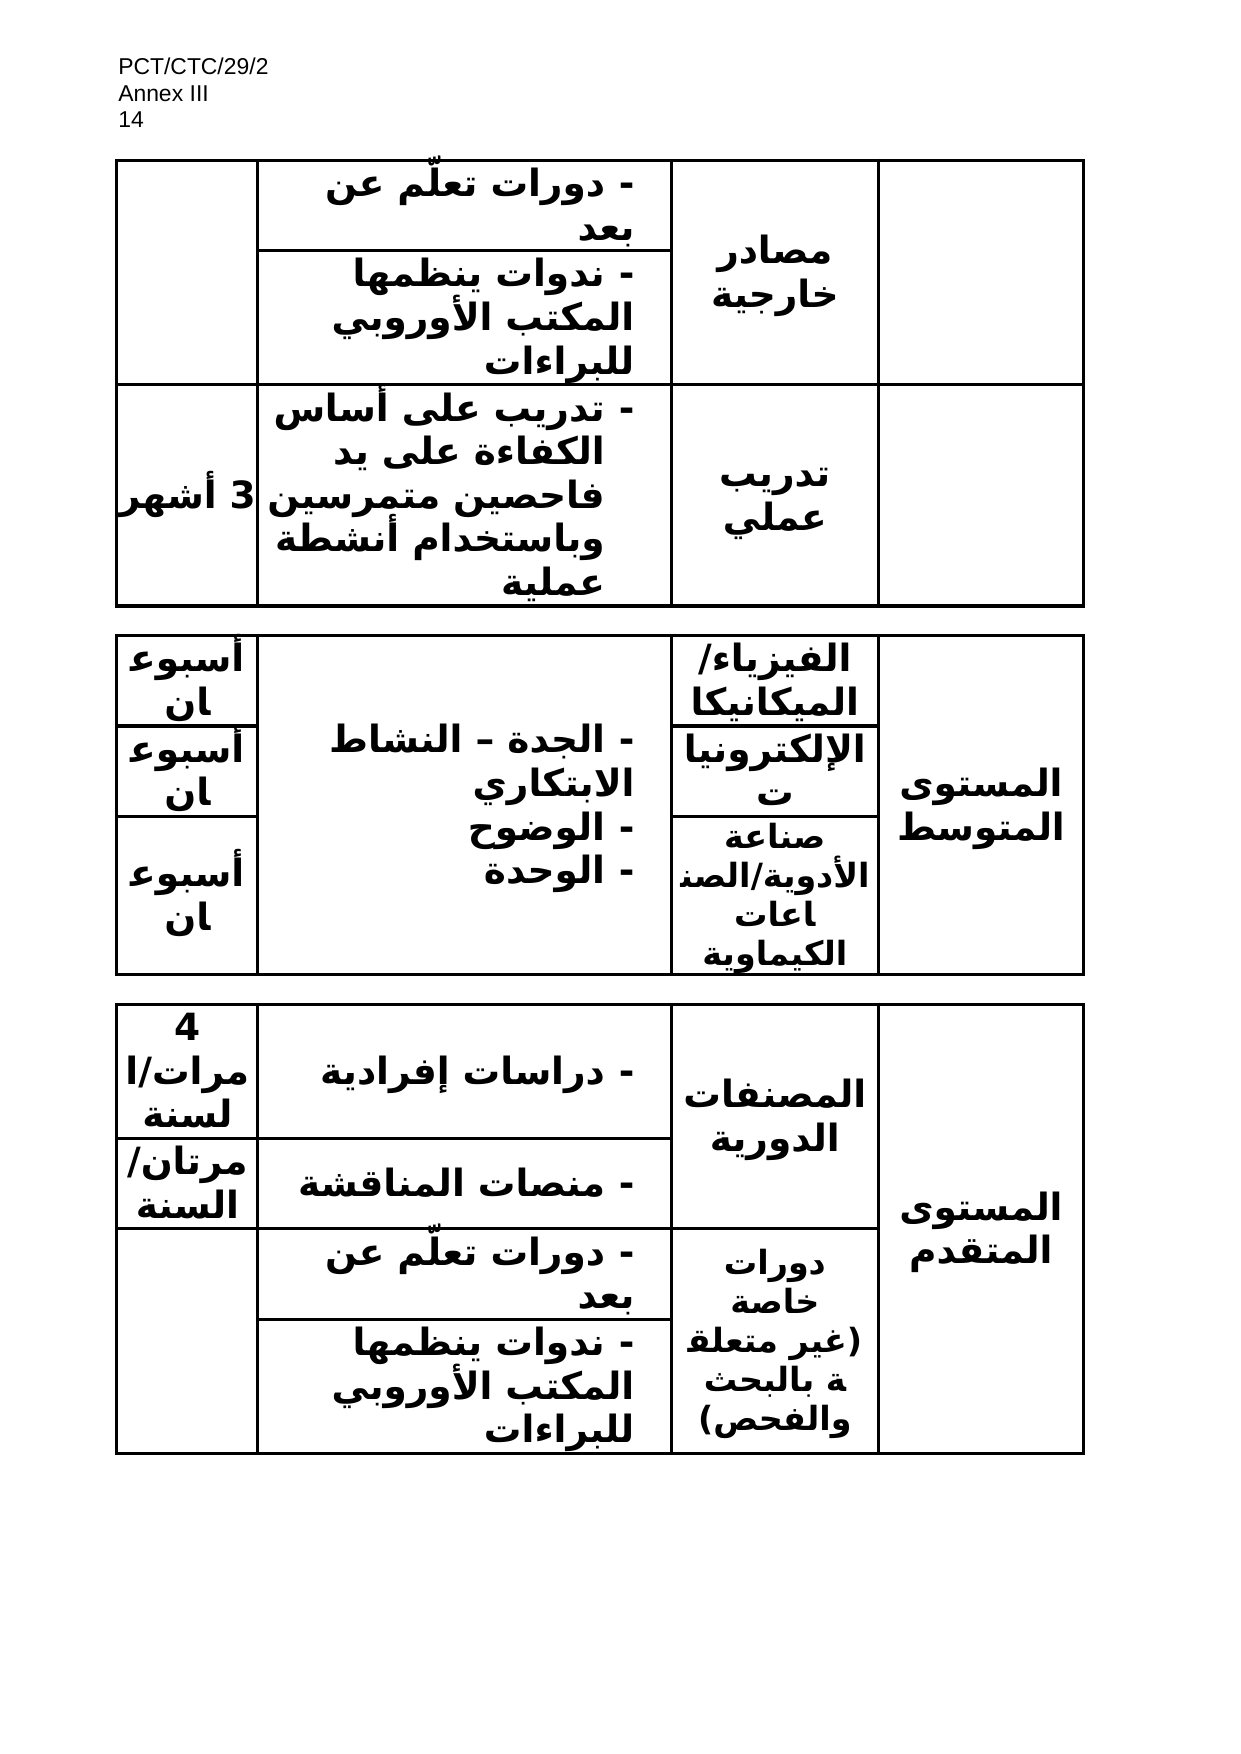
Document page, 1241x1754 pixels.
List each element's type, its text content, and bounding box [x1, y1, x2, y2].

table_cell مصادر خارجية [673, 162, 877, 383]
table_cell [118, 1230, 256, 1452]
table_cell صناعة الأدوية/الصناعات الكيماوية [673, 818, 877, 973]
table_cell أسبوعان [118, 818, 256, 973]
table_header المصنفات الدورية [673, 1006, 877, 1227]
table_cell تدريب عملي [673, 386, 877, 604]
table_cell - دورات تعلّم عن بعد [259, 1230, 670, 1318]
table_cell - دورات تعلّم عن بعد [259, 162, 670, 249]
table_header المستوى المتقدم [880, 1006, 1082, 1452]
table_cell [880, 386, 1082, 604]
table_cell - تدريب على أساس الكفاءة على يد فاحصين متمرسين وباستخدام أنشطة عملية [259, 386, 670, 604]
table_cell 3 أشهر [118, 386, 256, 604]
table_header - الجدة – النشاط الابتكاري - الوضوح - الوحدة [259, 637, 670, 973]
table_header المستوى المتوسط [880, 637, 1082, 973]
table_cell مرتان/السنة [118, 1140, 256, 1227]
table_header - دراسات إفرادية [259, 1006, 670, 1137]
table_header 4 مرات/السنة [118, 1006, 256, 1137]
table_cell - منصات المناقشة [259, 1140, 670, 1227]
table_cell - ندوات ينظمها المكتب الأوروبي للبراءات [259, 1321, 670, 1452]
table_cell دورات خاصة (غير متعلقة بالبحث والفحص) [673, 1230, 877, 1452]
table_header أسبوعان [118, 637, 256, 724]
table_cell الإلكترونيات [673, 728, 877, 815]
table_header الفيزياء/الميكانيكا [673, 637, 877, 724]
table_cell [118, 162, 256, 383]
table_cell أسبوعان [118, 728, 256, 815]
table_cell - ندوات ينظمها المكتب الأوروبي للبراءات [259, 252, 670, 383]
